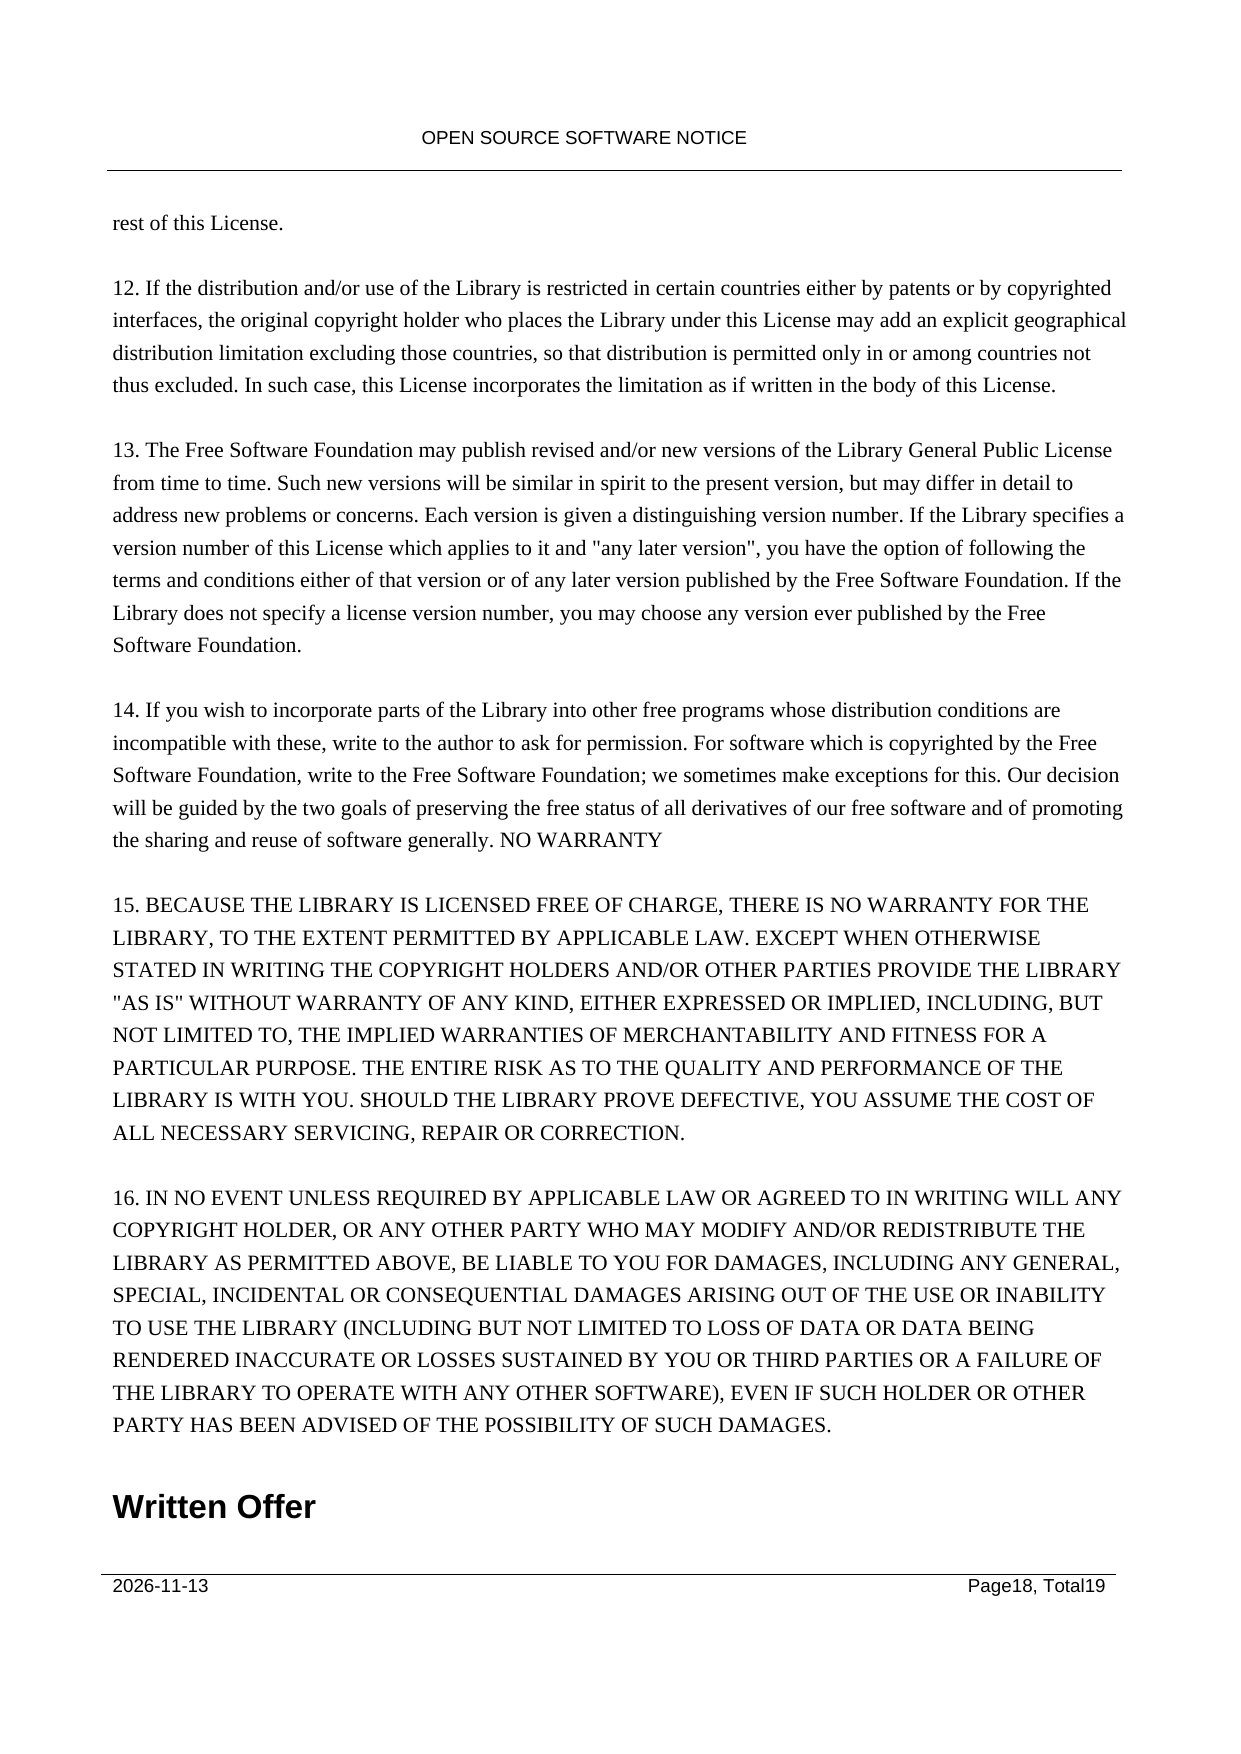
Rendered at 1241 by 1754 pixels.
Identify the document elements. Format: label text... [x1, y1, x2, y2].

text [112, 206, 1128, 1474]
text Written Offer [112, 1474, 1128, 1539]
